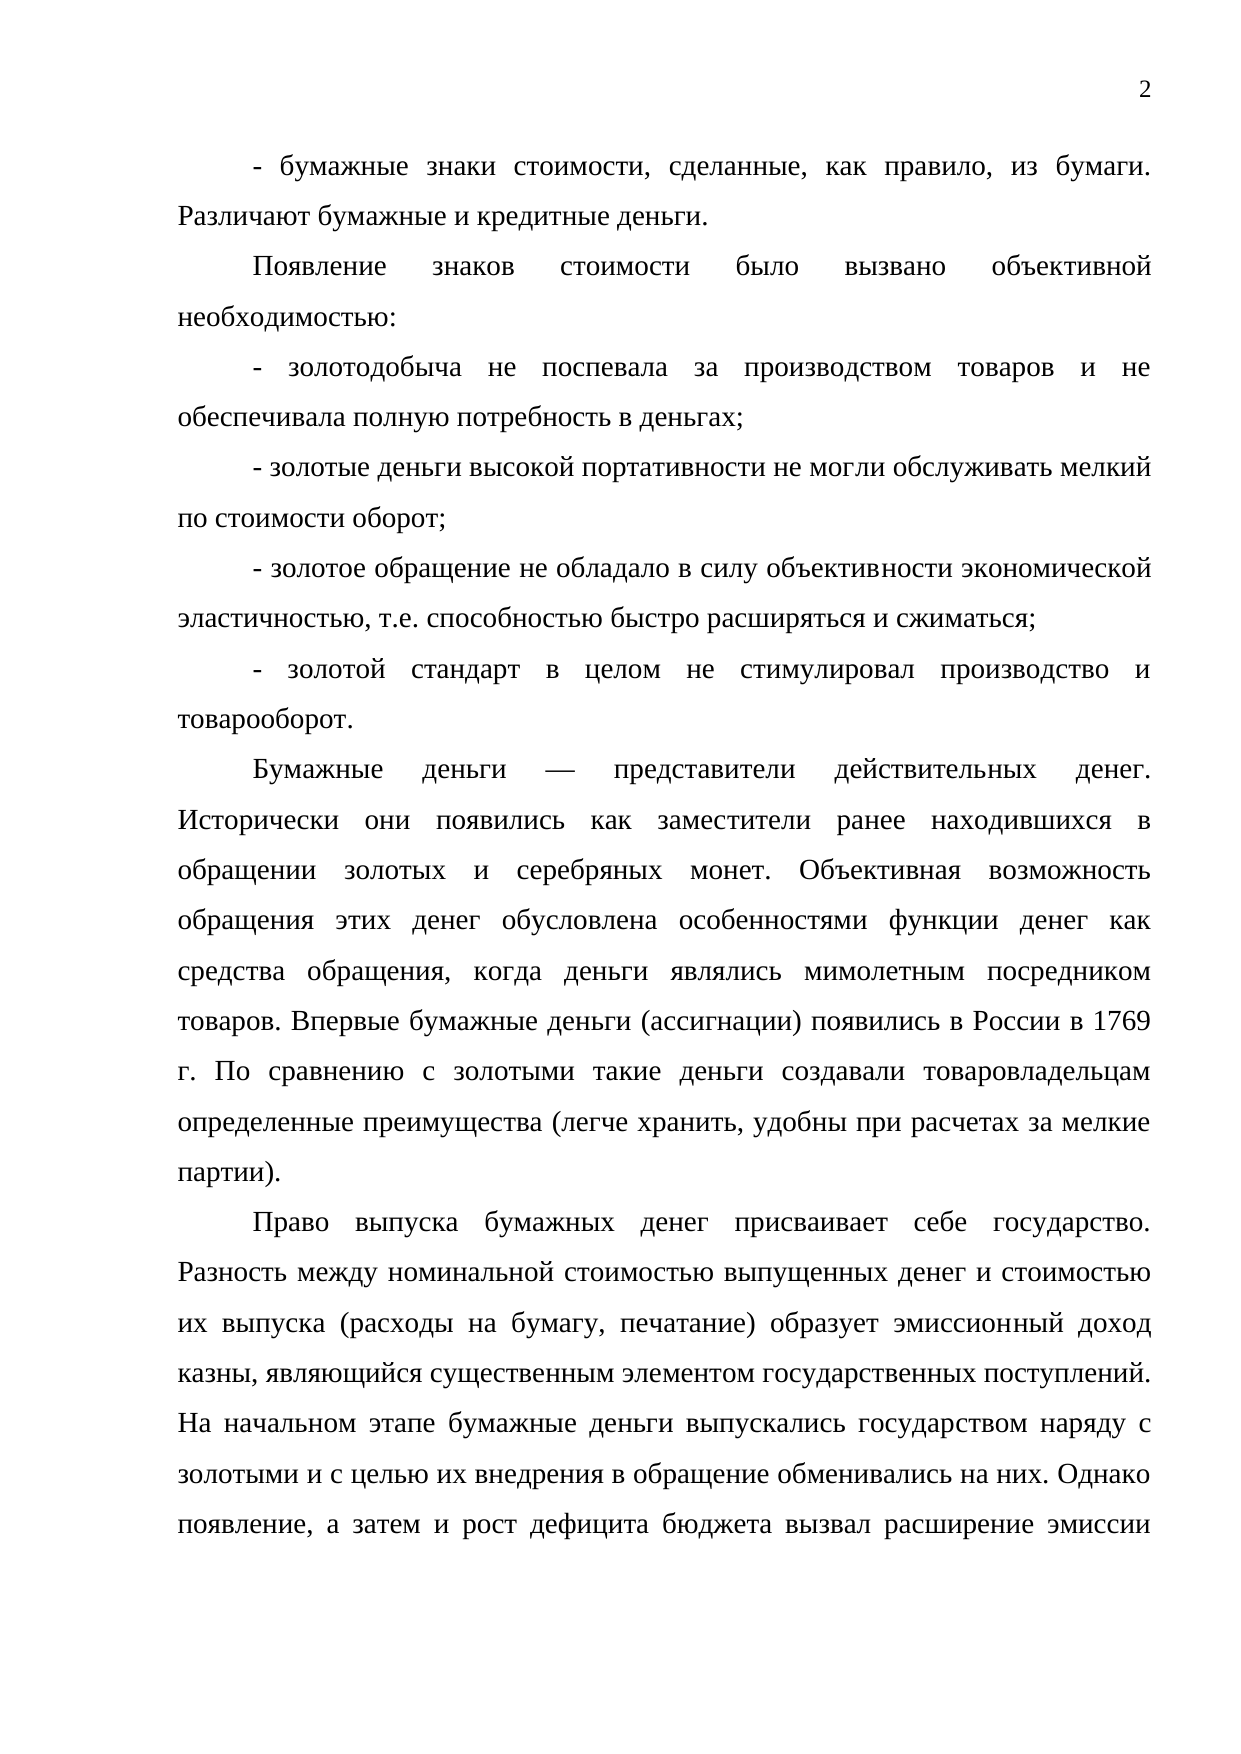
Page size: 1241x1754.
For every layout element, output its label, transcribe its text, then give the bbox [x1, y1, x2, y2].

text - золотой стандарт в целом не стимулировал производство и товарооборот. [177, 651, 1152, 735]
text - золотое обращение не обладало в силу объективности экономической эластичностью, т.е. способностью быстро расширяться и сжиматься; [177, 550, 1152, 634]
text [177, 1204, 1152, 1540]
text - бумажные знаки стоимости, сделанные, как правило, из бумаги. Различают бумажные и кредитные деньги. [177, 148, 1152, 232]
text Бумажные деньги — представители действительных денег. Исторически они появились как заместители ранее находившихся в обращении золотых и серебряных монет. Объективная возможность обращения этих денег обусловлена особенностями функции денег как средства обращения, когда деньги являлись мимолетным посредником товаров. Впервые бумажные деньги (ассигнации) появились в России в 1769 г. По сравнению с золотыми такие деньги создавали товаровладельцам определенные преимущества (легче хранить, удобны при расчетах за мелкие партии). [177, 751, 1152, 1187]
text - золотые деньги высокой портативности не могли обслуживать мелкий по стоимости оборот; [177, 449, 1152, 533]
text Появление знаков стоимости было вызвано объективной необходимостью: [177, 248, 1152, 332]
text - золотодобыча не поспевала за производством товаров и не обеспечивала полную потребность в деньгах; [177, 349, 1152, 433]
